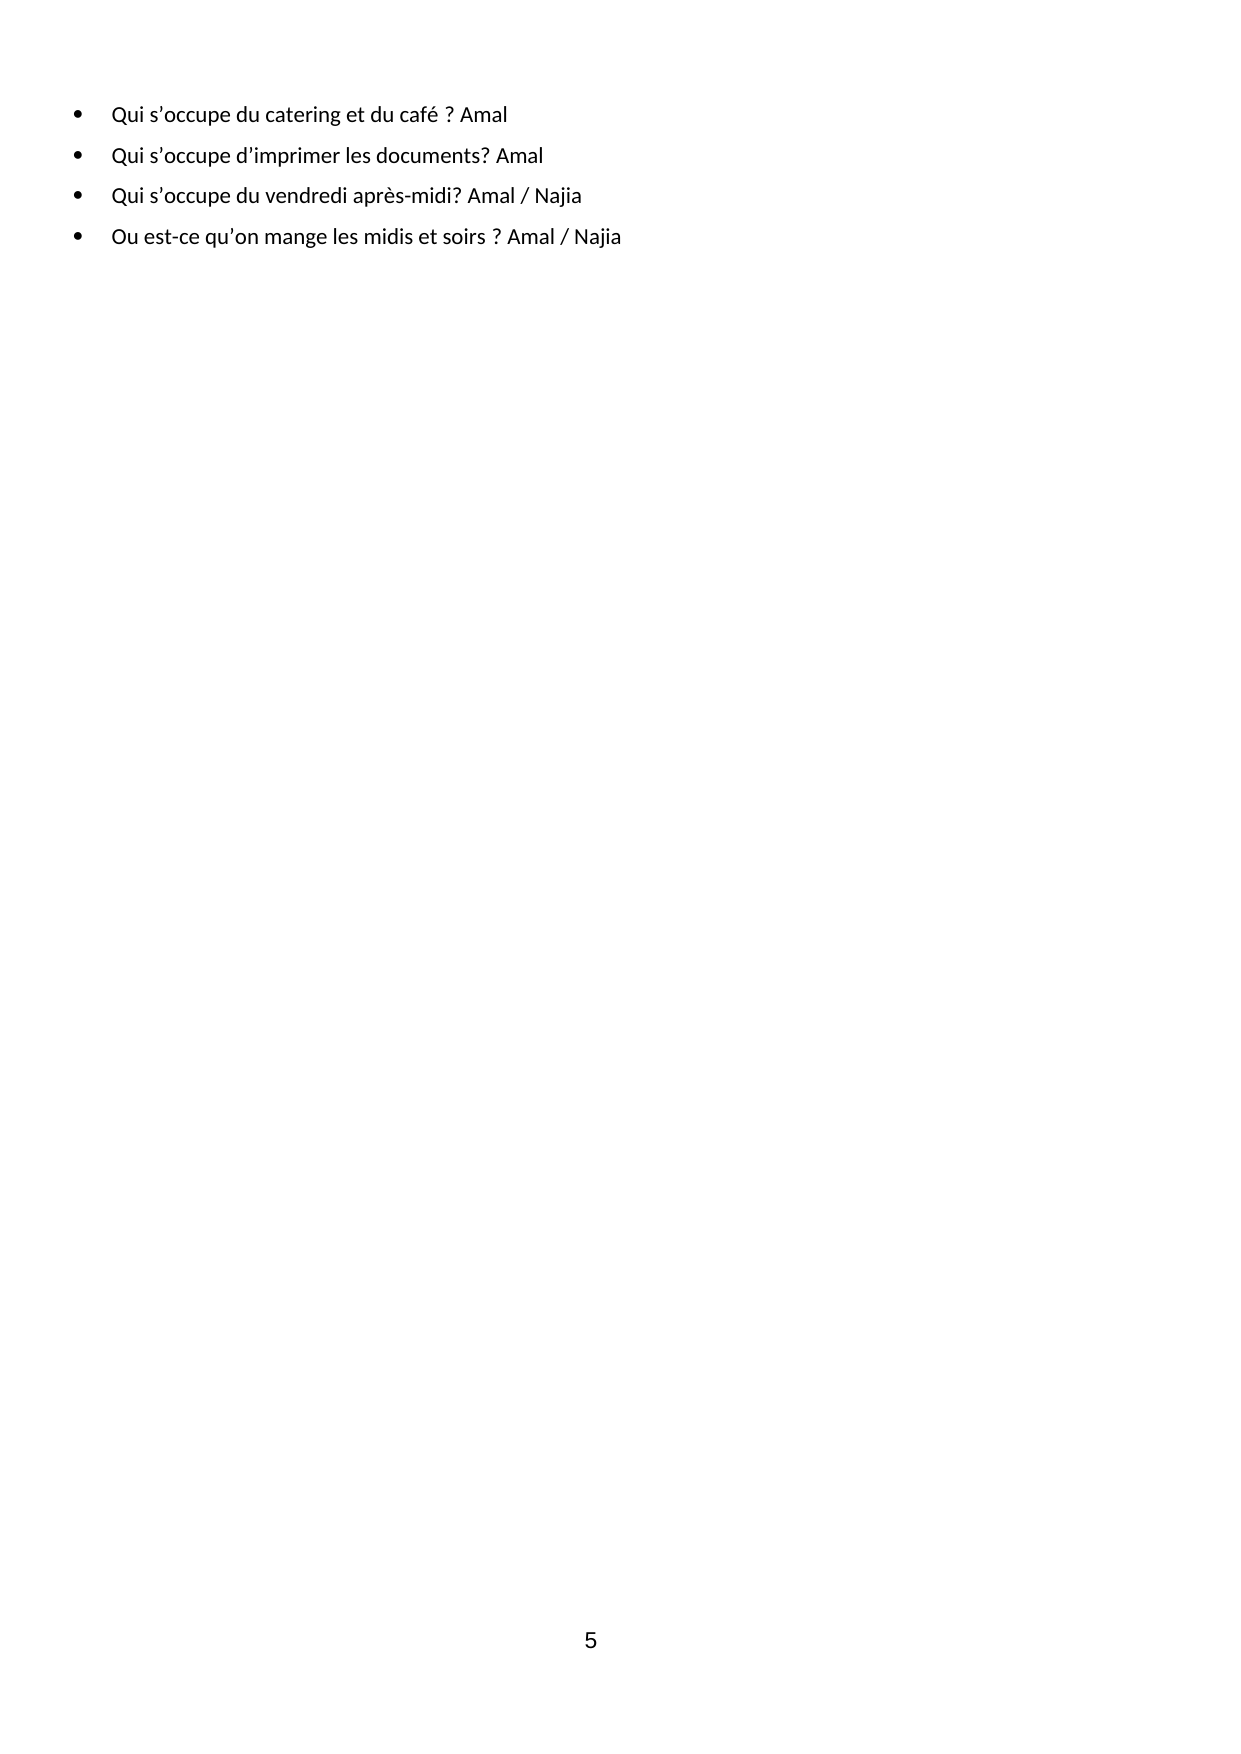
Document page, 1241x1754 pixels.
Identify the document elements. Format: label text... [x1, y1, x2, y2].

list Ou est-ce qu’on mange les midis et soirs ? Amal / Najia [74, 222, 1107, 250]
list Qui s’occupe d’imprimer les documents? Amal [74, 141, 1107, 169]
list Qui s’occupe du catering et du café ? Amal [74, 100, 1107, 128]
list Qui s’occupe du vendredi après-midi? Amal / Najia [74, 181, 1107, 209]
